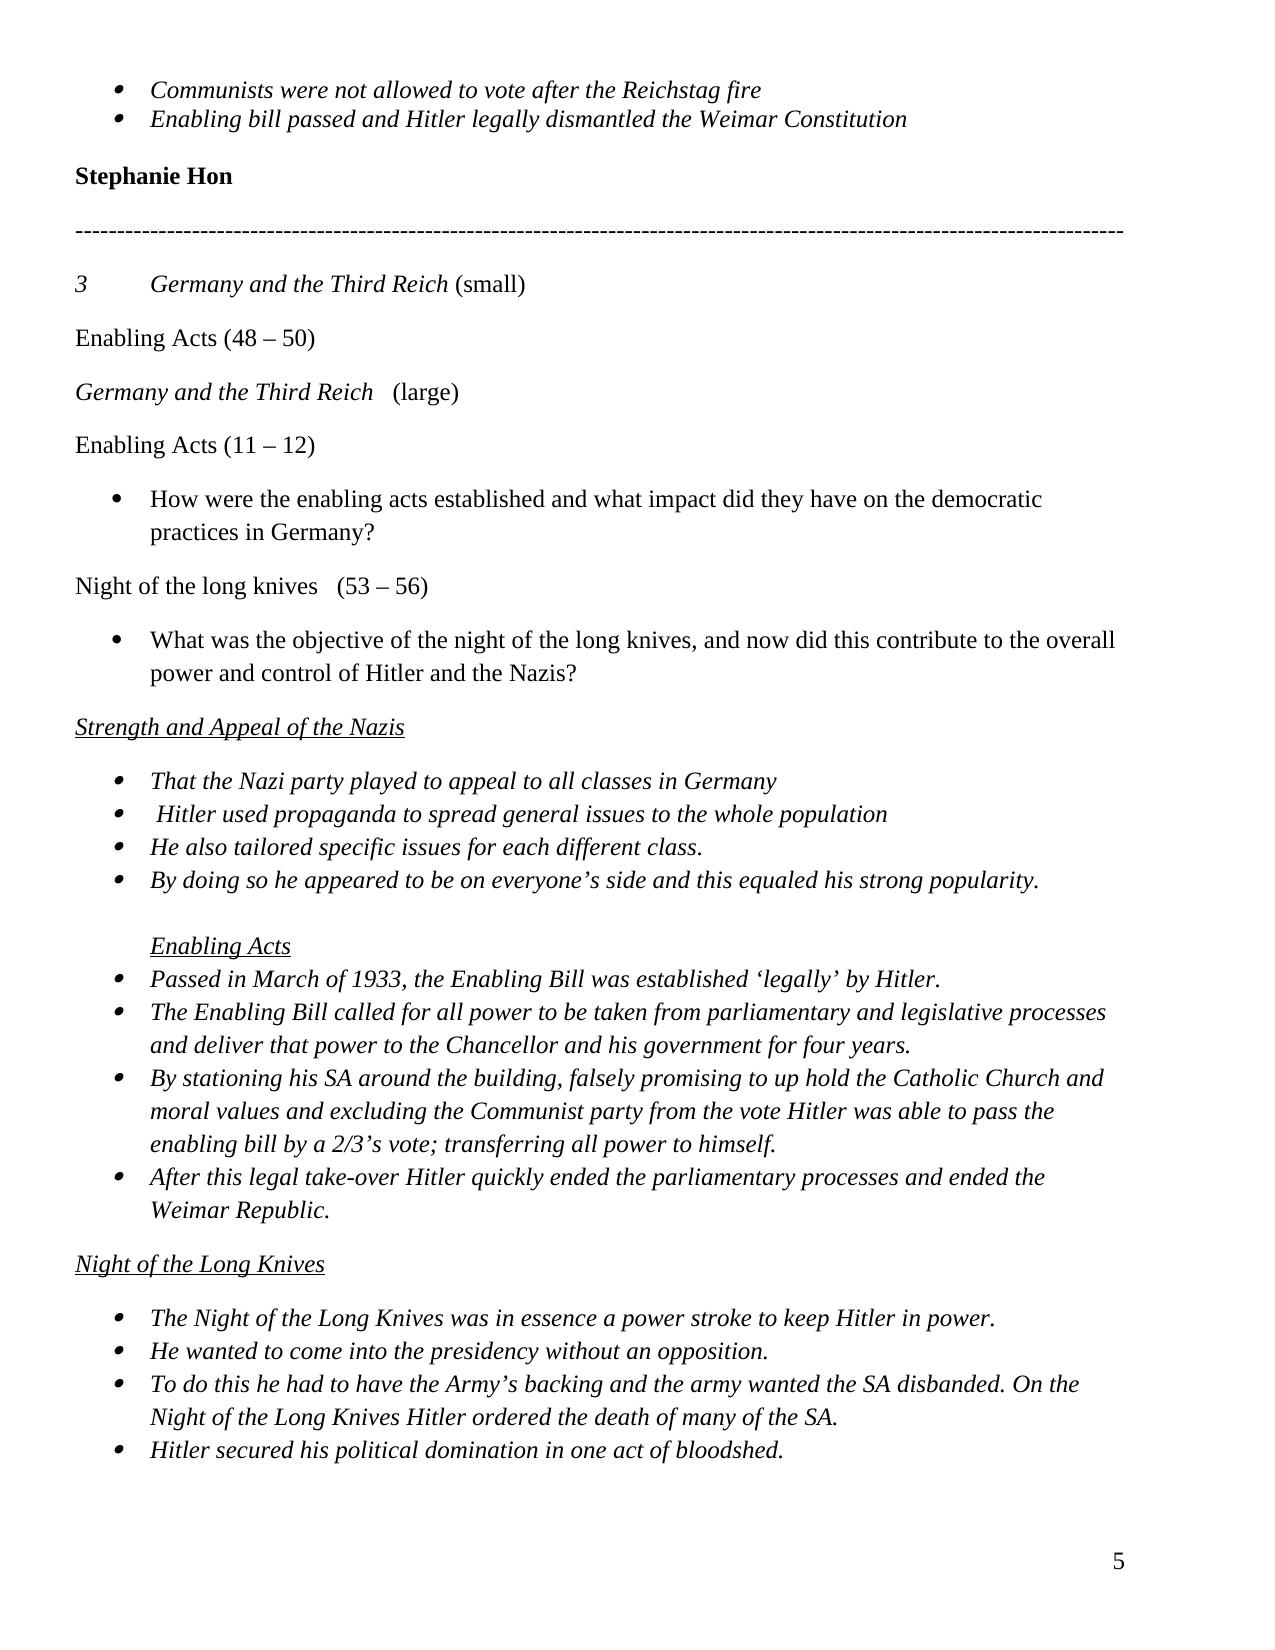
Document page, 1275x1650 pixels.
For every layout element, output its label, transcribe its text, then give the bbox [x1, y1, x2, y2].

list By doing so he appeared to be on everyone’s side and this equaled his strong popularity. [112, 865, 1125, 894]
list Communists were not allowed to vote after the Reichstag fire [112, 75, 1125, 104]
list How were the enabling acts established and what impact did they have on the democratic practices in Germany? [112, 484, 1125, 546]
list He also tailored specific issues for each different class. [112, 832, 1125, 861]
text Strength and Appeal of the Nazis [75, 712, 1125, 741]
list The Enabling Bill called for all power to be taken from parliamentary and legislative processes and deliver that power to the Chancellor and his government for four years. [112, 997, 1125, 1059]
list After this legal take-over Hitler quickly ended the parliamentary processes and ended the Weimar Republic. [112, 1162, 1125, 1224]
text Stephanie Hon [75, 161, 1125, 190]
list The Night of the Long Knives was in essence a power stroke to keep Hitler in power. [112, 1303, 1125, 1332]
text 3 Germany and the Third Reich (small) [75, 269, 1125, 298]
list To do this he had to have the Army’s backing and the army wanted the SA disbanded. On the Night of the Long Knives Hitler ordered the death of many of the SA. [112, 1369, 1125, 1431]
list He wanted to come into the presidency without an opposition. [112, 1336, 1125, 1364]
text Germany and the Third Reich (large) [75, 377, 1125, 405]
list Passed in March of 1933, the Enabling Bill was established ‘legally’ by Hitler. [112, 964, 1125, 993]
list What was the objective of the night of the long knives, and now did this contribute to the overall power and control of Hitler and the Nazis? [112, 625, 1125, 687]
list By stationing his SA around the building, falsely promising to up hold the Catholic Church and moral values and excluding the Communist party from the vote Hitler was able to pass the enabling bill by a 2/3’s vote; transferring all power to himself. [112, 1063, 1125, 1158]
text ------------------------------------------------------------------------------------------------------------------------------ [75, 215, 1125, 244]
list That the Nazi party played to appeal to all classes in Germany [112, 766, 1125, 794]
text Night of the long knives (53 – 56) [75, 571, 1125, 600]
text Enabling Acts (11 – 12) [75, 431, 1125, 459]
list Enabling bill passed and Hitler legally dismantled the Weimar Constitution [112, 104, 1125, 132]
text Enabling Acts (48 – 50) [75, 323, 1125, 352]
text Night of the Long Knives [75, 1249, 1125, 1278]
list Enabling Acts [150, 931, 1125, 960]
list Hitler secured his political domination in one act of bloodshed. [112, 1435, 1125, 1464]
list Hitler used propaganda to spread general issues to the whole population [112, 799, 1125, 828]
